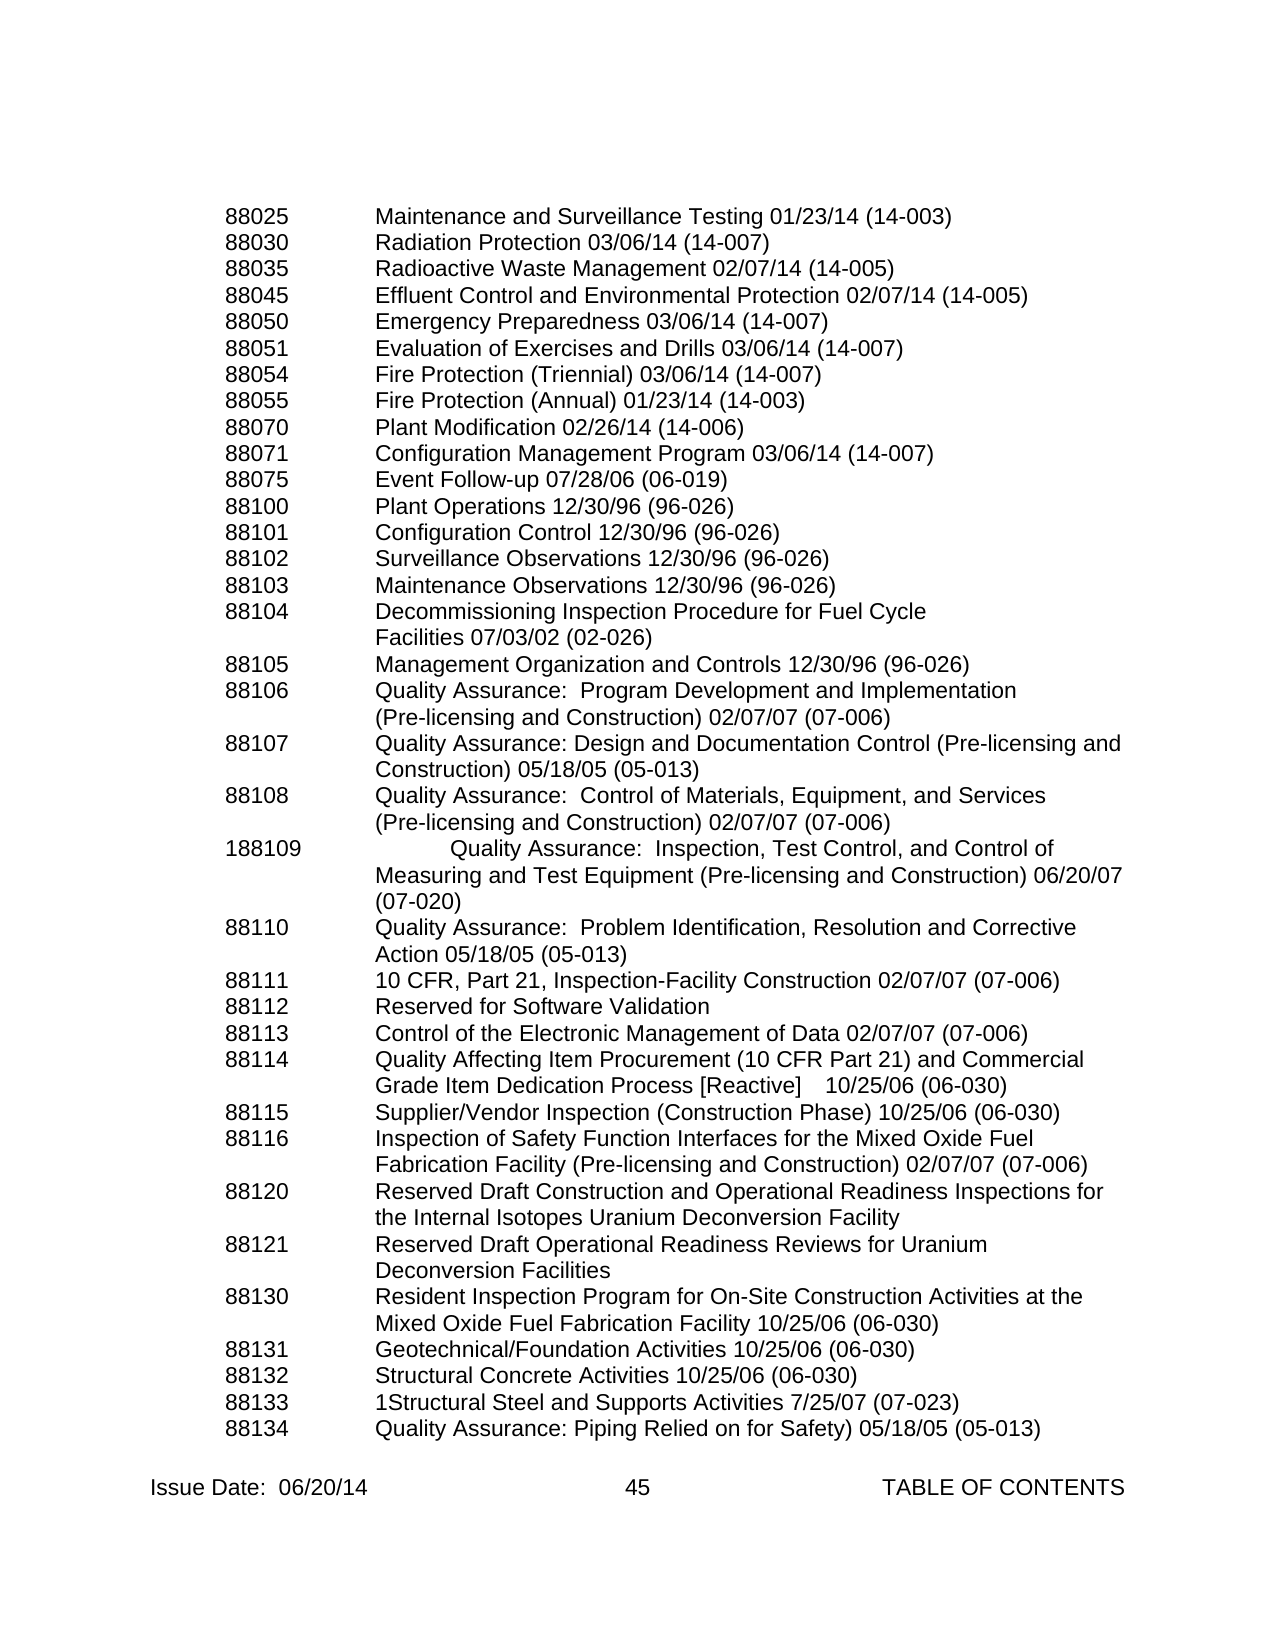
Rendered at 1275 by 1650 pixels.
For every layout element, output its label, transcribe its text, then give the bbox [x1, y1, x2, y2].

text 88109 Quality Assurance: Inspection, Test Control, and Control of Measuring and Test Equipment (Pre-licensing and Construction) 06/20/07 (07-020) [150, 835, 1125, 914]
text 88110 Quality Assurance: Problem Identification, Resolution and Corrective Action 05/18/05 (05-013) [150, 914, 1125, 967]
text 88103 Maintenance Observations 12/30/96 (96-026) [150, 572, 1125, 598]
text (Pre-licensing and Construction) 02/07/07 (07-006) [150, 809, 1125, 835]
text 88132 Structural Concrete Activities 10/25/06 (06-030) [150, 1362, 1125, 1389]
text 88134 Quality Assurance: Piping Relied on for Safety) 05/18/05 (05-013) [150, 1415, 1125, 1441]
text 88054 Fire Protection (Triennial) 03/06/14 (14-007) [150, 361, 1125, 387]
text 88051 Evaluation of Exercises and Drills 03/06/14 (14-007) [150, 334, 1125, 361]
text Facilities 07/03/02 (02-026) [150, 624, 1125, 651]
text 88050 Emergency Preparedness 03/06/14 (14-007) [150, 308, 1125, 334]
text 88114 Quality Affecting Item Procurement (10 CFR Part 21) and Commercial Grade Item Dedication Process [Reactive] 10/25/06 (06-030) [150, 1046, 1125, 1099]
text 88070 Plant Modification 02/26/14 (14-006) [150, 413, 1125, 440]
text 88111 10 CFR, Part 21, Inspection-Facility Construction 02/07/07 (07-006) [150, 967, 1125, 993]
text 88120 Reserved Draft Construction and Operational Readiness Inspections for the Internal Isotopes Uranium Deconversion Facility [150, 1178, 1125, 1231]
text 88100 Plant Operations 12/30/96 (96-026) [150, 493, 1125, 519]
text 88030 Radiation Protection 03/06/14 (14-007) [150, 229, 1125, 255]
text 88025 Maintenance and Surveillance Testing 01/23/14 (14-003) [150, 203, 1125, 229]
text 88107 Quality Assurance: Design and Documentation Control (Pre-licensing and Construction) 05/18/05 (05-013) [150, 730, 1125, 782]
text 88131 Geotechnical/Foundation Activities 10/25/06 (06-030) [150, 1336, 1125, 1362]
text (Pre-licensing and Construction) 02/07/07 (07-006) [150, 703, 1125, 730]
text 88035 Radioactive Waste Management 02/07/14 (14-005) [150, 255, 1125, 282]
text 88113 Control of the Electronic Management of Data 02/07/07 (07-006) [150, 1020, 1125, 1046]
text 88133 Structural Steel and Supports Activities 7/25/07 (07-023) [150, 1389, 1125, 1415]
text 88055 Fire Protection (Annual) 01/23/14 (14-003) [150, 387, 1125, 413]
text 88104 Decommissioning Inspection Procedure for Fuel Cycle [150, 598, 1125, 624]
text 88101 Configuration Control 12/30/96 (96-026) [150, 519, 1125, 545]
text 88106 Quality Assurance: Program Development and Implementation [150, 677, 1125, 703]
text 88121 Reserved Draft Operational Readiness Reviews for Uranium Deconversion Facilities [150, 1231, 1125, 1283]
text 88116 Inspection of Safety Function Interfaces for the Mixed Oxide Fuel Fabrication Facility (Pre-licensing and Construction) 02/07/07 (07-006) [150, 1125, 1125, 1178]
text 88102 Surveillance Observations 12/30/96 (96-026) [150, 545, 1125, 572]
text 88075 Event Follow-up 07/28/06 (06-019) [150, 466, 1125, 493]
text 88115 Supplier/Vendor Inspection (Construction Phase) 10/25/06 (06-030) [150, 1099, 1125, 1125]
text 88071 Configuration Management Program 03/06/14 (14-007) [150, 440, 1125, 466]
text 88045 Effluent Control and Environmental Protection 02/07/14 (14-005) [150, 282, 1125, 308]
text 88108 Quality Assurance: Control of Materials, Equipment, and Services [150, 782, 1125, 809]
text 88112 Reserved for Software Validation [150, 993, 1125, 1020]
text 88130 Resident Inspection Program for On-Site Construction Activities at the Mixed Oxide Fuel Fabrication Facility 10/25/06 (06-030) [150, 1283, 1125, 1336]
text 88105 Management Organization and Controls 12/30/96 (96-026) [150, 651, 1125, 677]
